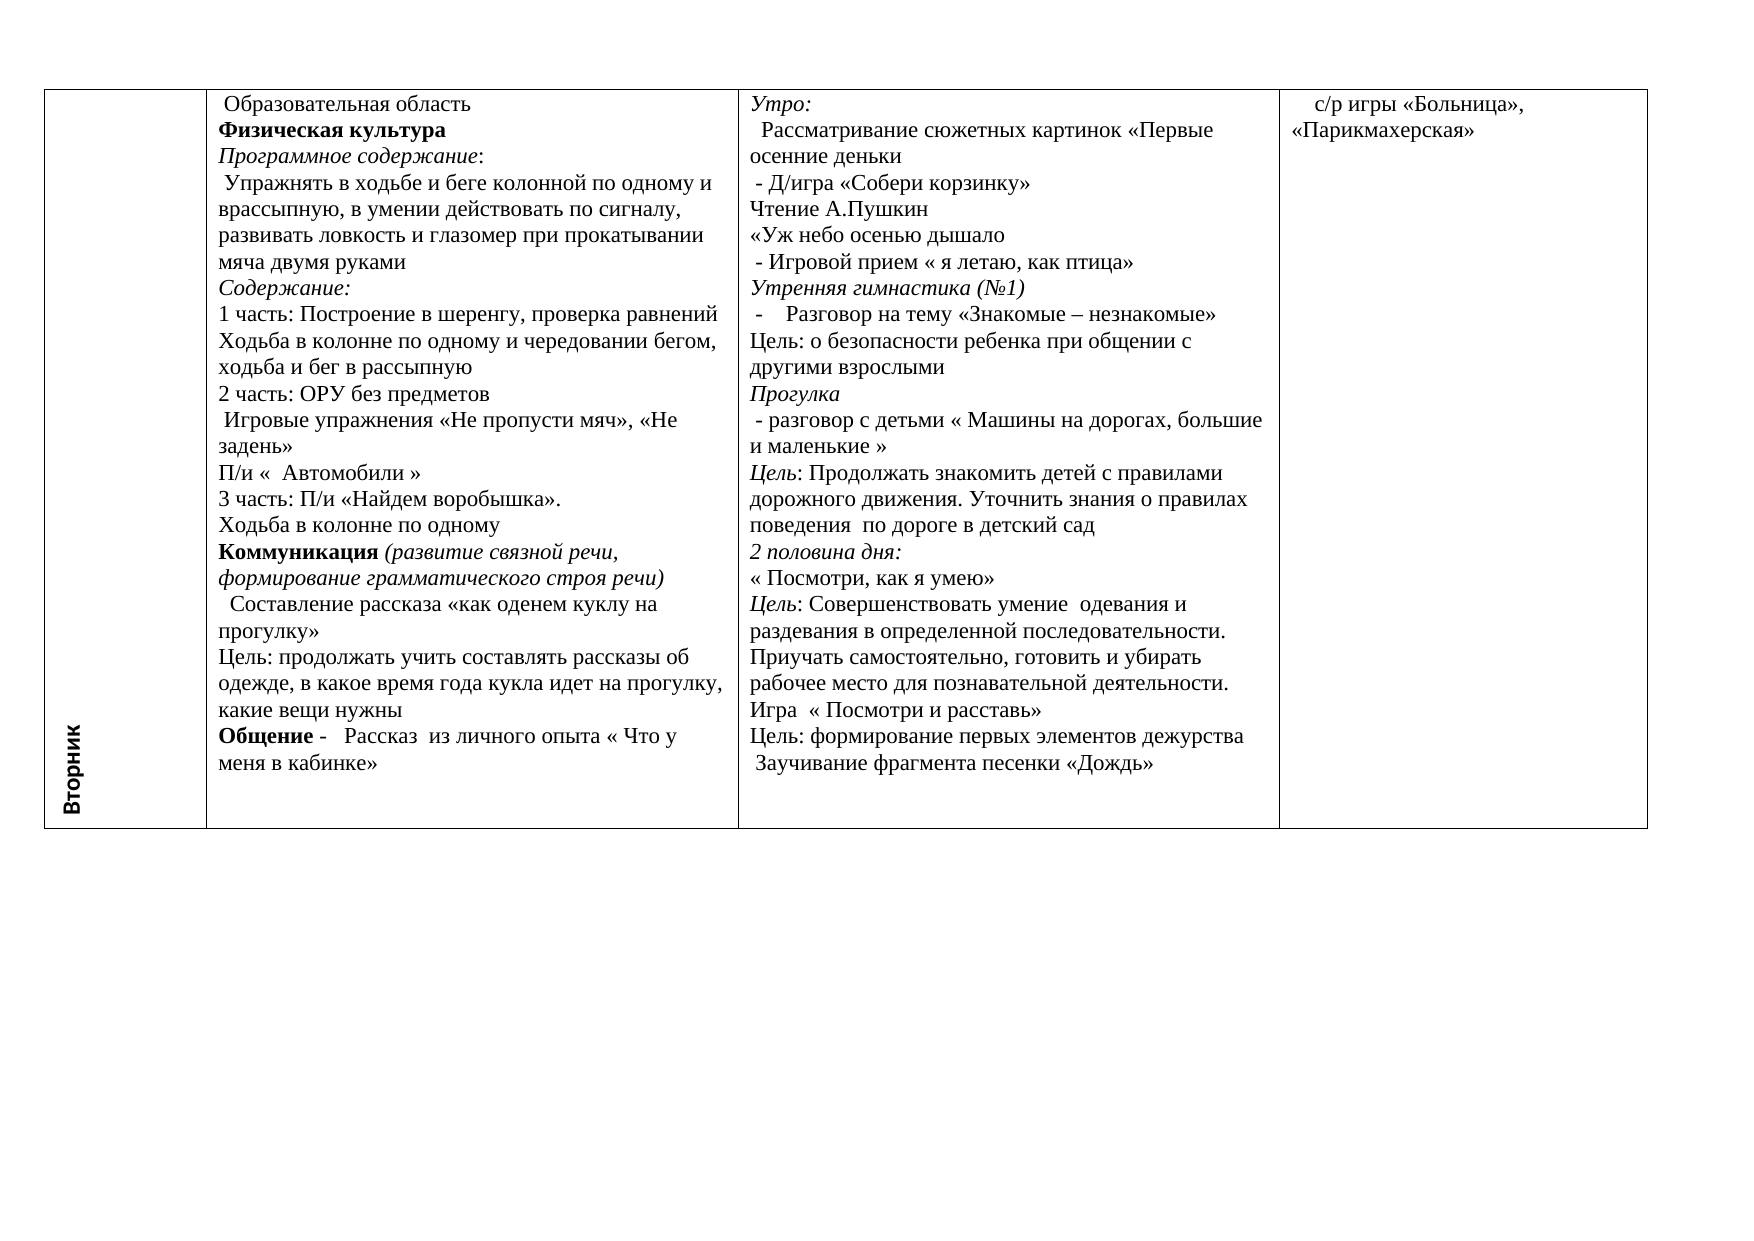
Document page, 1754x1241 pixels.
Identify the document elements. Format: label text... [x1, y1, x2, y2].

table_cell с/р игры «Больница», «Парикмахерская» [1280, 90, 1647, 828]
table_cell Утро: Рассматривание сюжетных картинок «Первые осенние деньки - Д/игра «Собери корзинку» Чтение А.Пушкин «Уж небо осенью дышало - Игровой прием « я летаю, как птица» Утренняя гимнастика (№1) - Разговор на тему «Знакомые – незнакомые» Цель: о безопасности ребенка при общении с другими взрослыми Прогулка - разговор с детьми « Машины на дорогах, большие и маленькие » Цель: Продолжать знакомить детей с правилами дорожного движения. Уточнить знания о правилах поведения по дороге в детский сад 2 половина дня: « Посмотри, как я умею» Цель: Совершенствовать умение одевания и раздевания в определенной последовательности. Приучать самостоятельно, готовить и убирать рабочее место для познавательной деятельности. Игра « Посмотри и расставь» Цель: формирование первых элементов дежурства Заучивание фрагмента песенки «Дождь» [739, 90, 1279, 828]
table_cell Образовательная область Физическая культура Программное содержание: Упражнять в ходьбе и беге колонной по одному и врассыпную, в умении действовать по сигналу, развивать ловкость и глазомер при прокатывании мяча двумя руками Содержание: 1 часть: Построение в шеренгу, проверка равнений Ходьба в колонне по одному и чередовании бегом, ходьба и бег в рассыпную 2 часть: ОРУ без предметов Игровые упражнения «Не пропусти мяч», «Не задень» П/и « Автомобили » 3 часть: П/и «Найдем воробышка». Ходьба в колонне по одному Коммуникация (развитие связной речи, формирование грамматического строя речи) Составление рассказа «как оденем куклу на прогулку» Цель: продолжать учить составлять рассказы об одежде, в какое время года кукла идет на прогулку, какие вещи нужны Общение - Рассказ из личного опыта « Что у меня в кабинке» [207, 90, 738, 828]
table_cell Вторник [45, 90, 206, 828]
